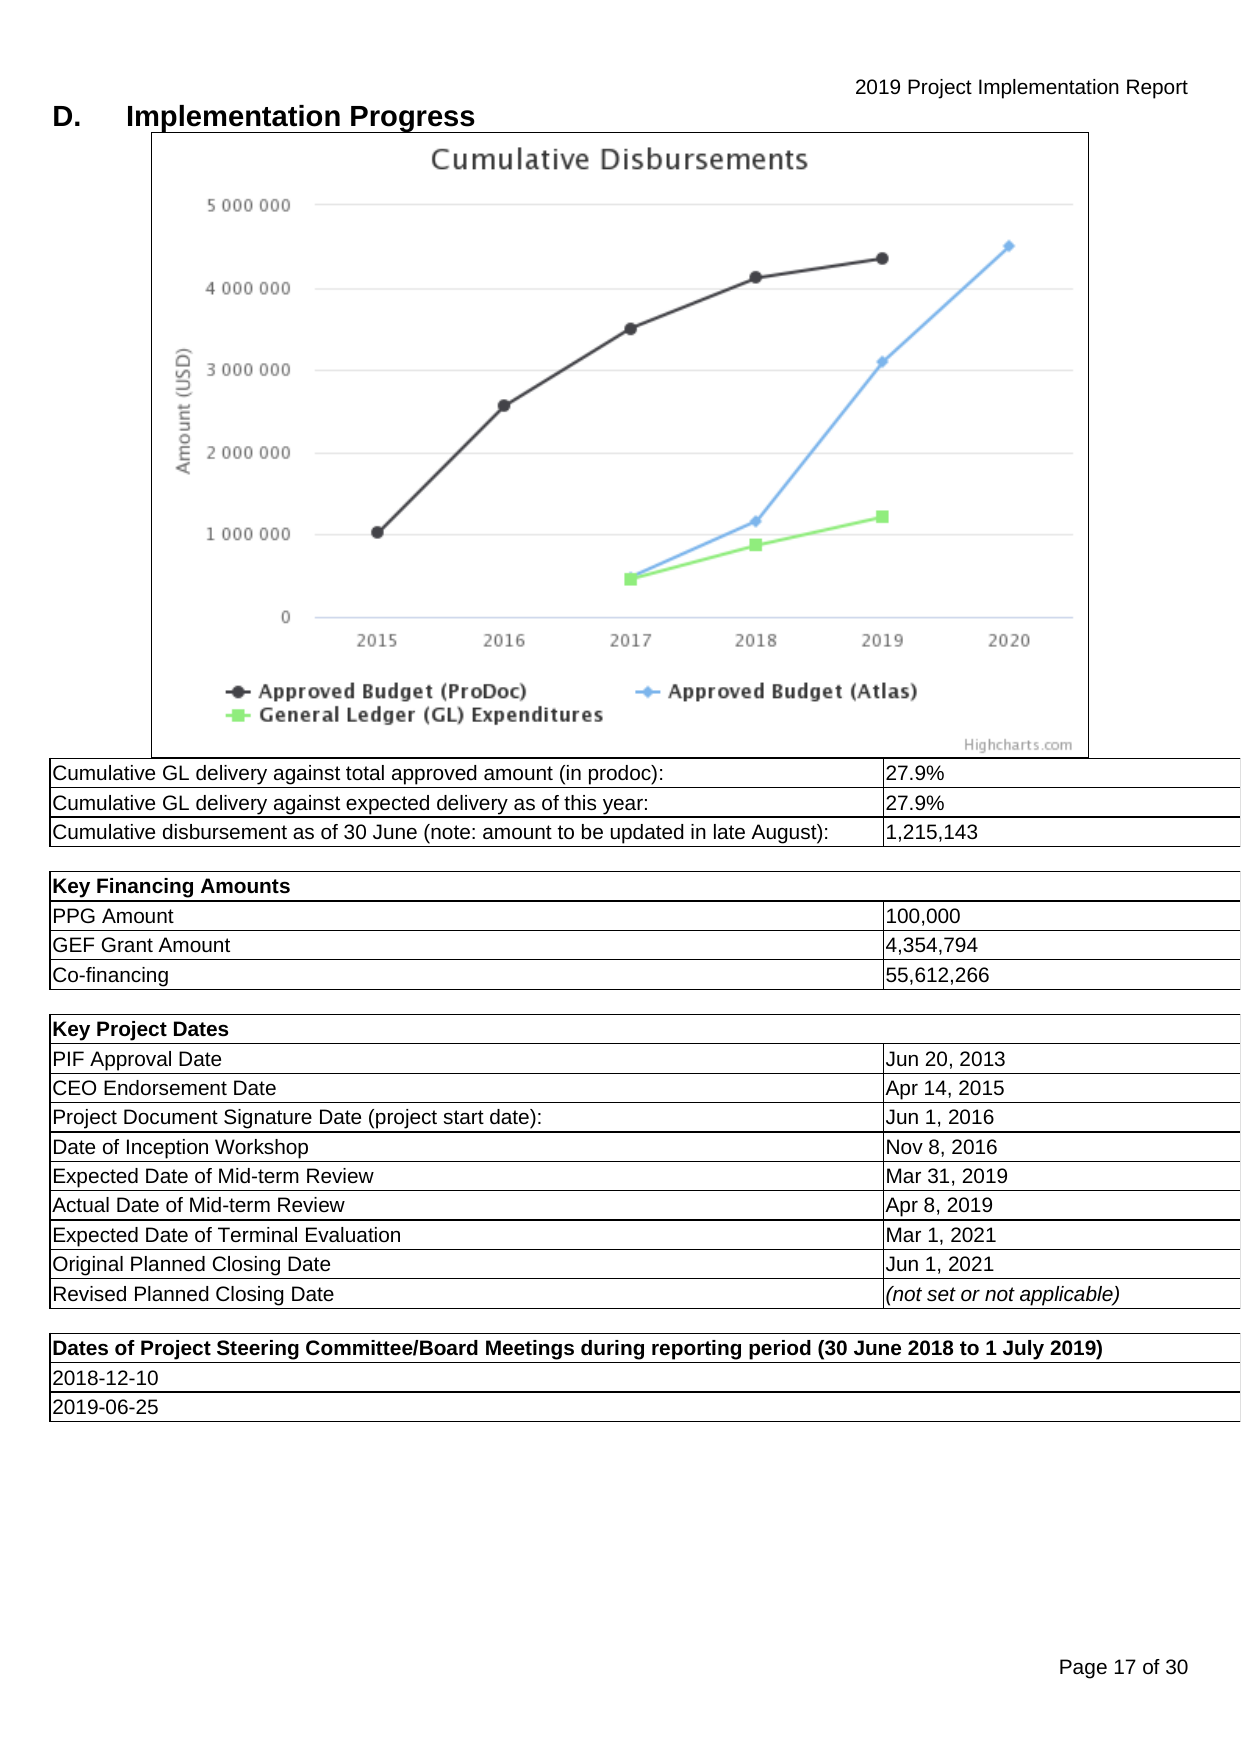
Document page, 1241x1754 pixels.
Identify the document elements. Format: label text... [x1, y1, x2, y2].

table_header 27.9% [884, 759, 1240, 787]
table_cell GEF Grant Amount [51, 931, 883, 959]
table_cell 55,612,266 [884, 960, 1240, 988]
table_cell PPG Amount [51, 902, 883, 930]
table_cell Cumulative GL delivery against expected delivery as of this year: [51, 788, 883, 816]
table_cell 100,000 [884, 902, 1240, 930]
table_cell 2018-12-10 [51, 1363, 1240, 1391]
table_cell Jun 1, 2016 [884, 1103, 1240, 1131]
table_cell Original Planned Closing Date [51, 1250, 883, 1278]
table_cell CEO Endorsement Date [51, 1074, 883, 1102]
table_cell Co-financing [51, 960, 883, 988]
picture [152, 133, 1088, 757]
table_cell Expected Date of Terminal Evaluation [51, 1221, 883, 1249]
table_cell Mar 1, 2021 [884, 1221, 1240, 1249]
subtitle Implementation Progress [52, 99, 1188, 132]
table_header Cumulative GL delivery against total approved amount (in prodoc): [51, 759, 883, 787]
table_cell Expected Date of Mid-term Review [51, 1162, 883, 1190]
table_cell Project Document Signature Date (project start date): [51, 1103, 883, 1131]
table_cell (not set or not applicable) [884, 1279, 1240, 1307]
table_cell Nov 8, 2016 [884, 1133, 1240, 1161]
table_cell Apr 8, 2019 [884, 1191, 1240, 1219]
table_cell Actual Date of Mid-term Review [51, 1191, 883, 1219]
table_header Dates of Project Steering Committee/Board Meetings during reporting period (30 June 2018 to 1 July 2019) [51, 1334, 1240, 1362]
table_cell Date of Inception Workshop [51, 1133, 883, 1161]
table_cell PIF Approval Date [51, 1044, 883, 1072]
table_header Key Financing Amounts [51, 872, 1240, 900]
table_cell 1,215,143 [884, 818, 1240, 846]
table_cell Revised Planned Closing Date [51, 1279, 883, 1307]
table_cell Jun 20, 2013 [884, 1044, 1240, 1072]
table_cell Apr 14, 2015 [884, 1074, 1240, 1102]
table_cell 2019-06-25 [51, 1393, 1240, 1421]
table_cell 27.9% [884, 788, 1240, 816]
table_cell 4,354,794 [884, 931, 1240, 959]
table_cell Mar 31, 2019 [884, 1162, 1240, 1190]
table_header Key Project Dates [51, 1015, 1240, 1043]
table_cell Jun 1, 2021 [884, 1250, 1240, 1278]
table_cell Cumulative disbursement as of 30 June (note: amount to be updated in late August): [51, 818, 883, 846]
